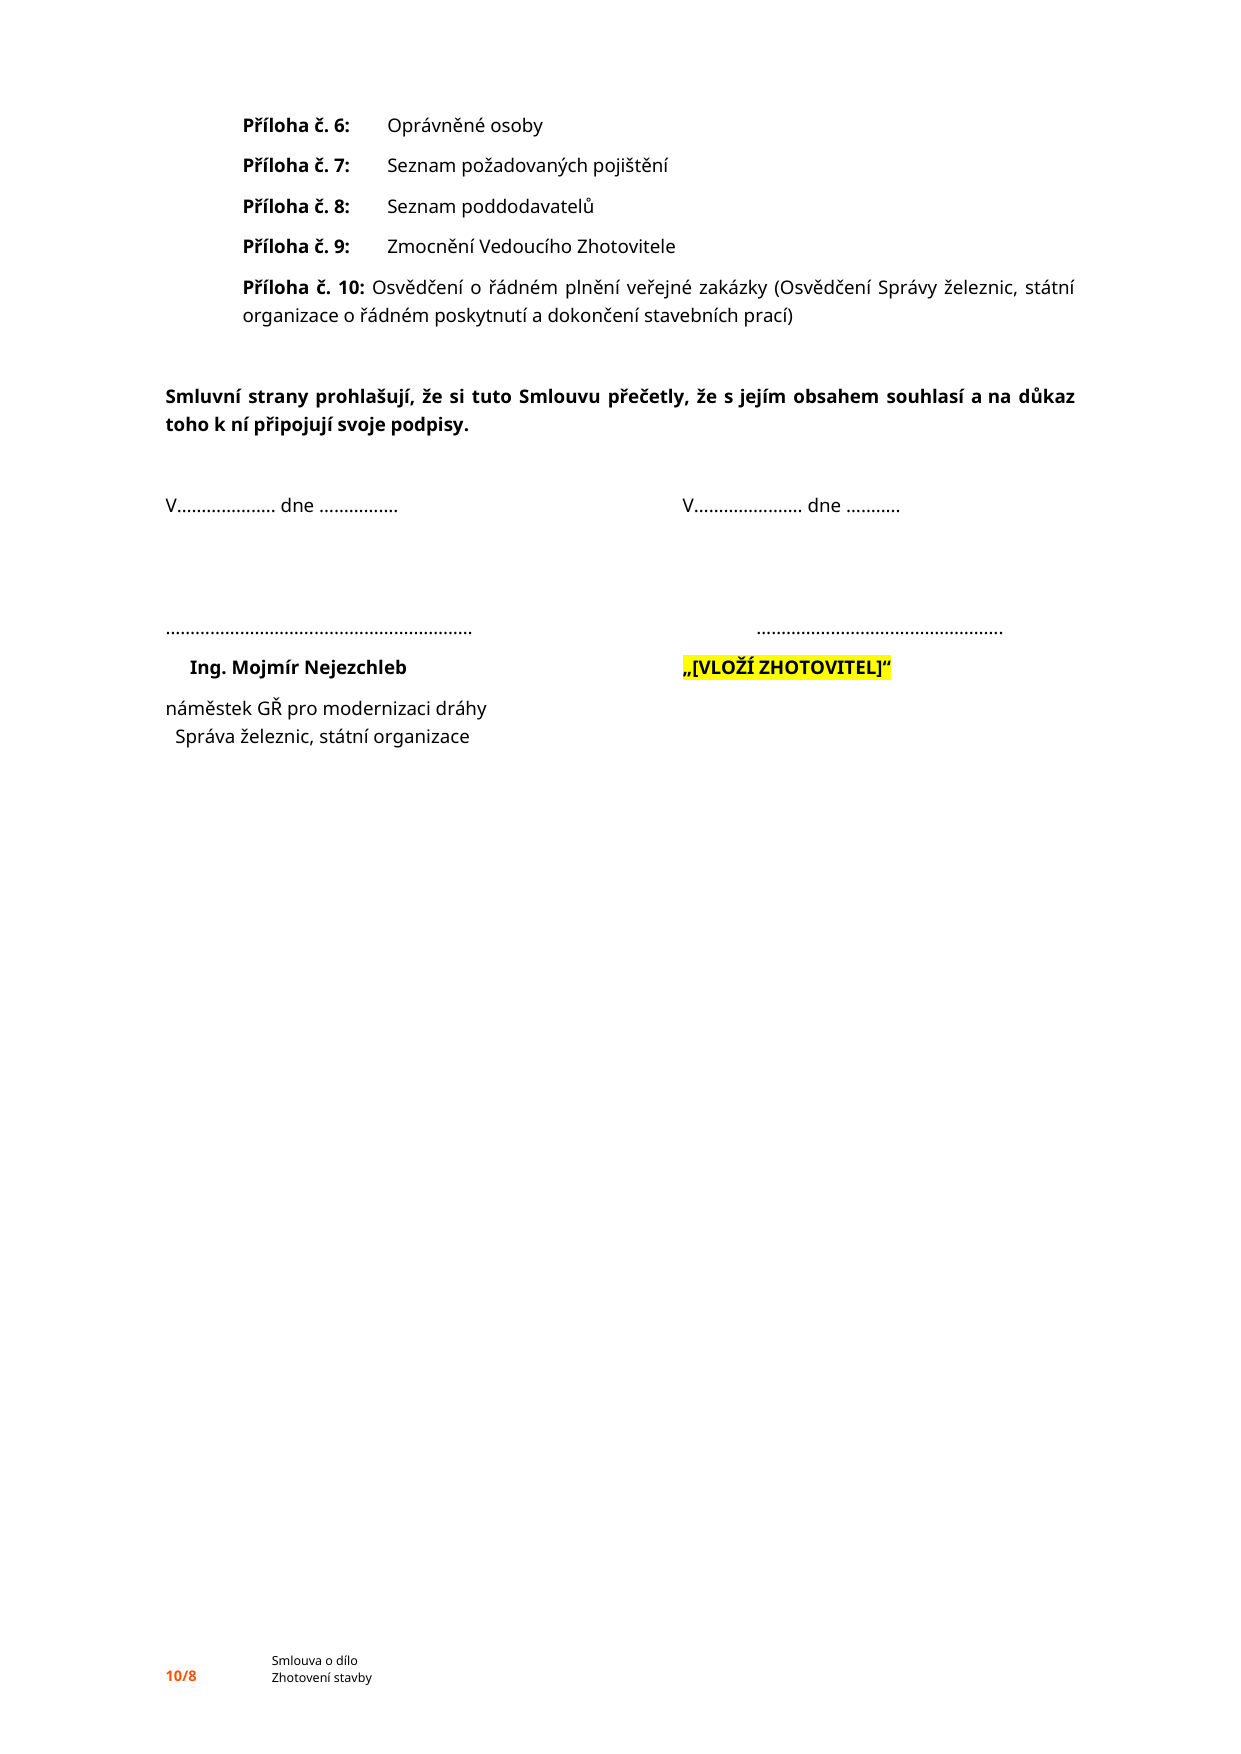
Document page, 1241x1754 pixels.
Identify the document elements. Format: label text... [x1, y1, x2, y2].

text Správa železnic, státní organizace [165, 723, 1075, 748]
text Příloha č. 8: Seznam poddodavatelů [242, 193, 1075, 219]
text Příloha č. 7: Seznam požadovaných pojištění [242, 153, 1075, 178]
text Příloha č. 6: Oprávněné osoby [242, 112, 1075, 138]
text náměstek GŘ pro modernizaci dráhy [165, 695, 1075, 721]
text Příloha č. 9: Zmocnění Vedoucího Zhotovitele [242, 234, 1075, 259]
text Příloha č. 10: Osvědčení o řádném plnění veřejné zakázky (Osvědčení Správy železnic, státní organizace o řádném poskytnutí a dokončení stavebních prací) [242, 274, 1075, 328]
text Ing. Mojmír Nejezchleb „[VLOŽÍ ZHOTOVITEL]“ [165, 654, 1075, 680]
text V……………….. dne ……………. V…………………. dne ……….. [165, 492, 1075, 518]
text ………………………..........………….………… ………………………….………………. [165, 614, 1075, 639]
text Smluvní strany prohlašují, že si tuto Smlouvu přečetly, že s jejím obsahem souhlasí a na důkaz toho k ní připojují svoje podpisy. [165, 383, 1075, 437]
